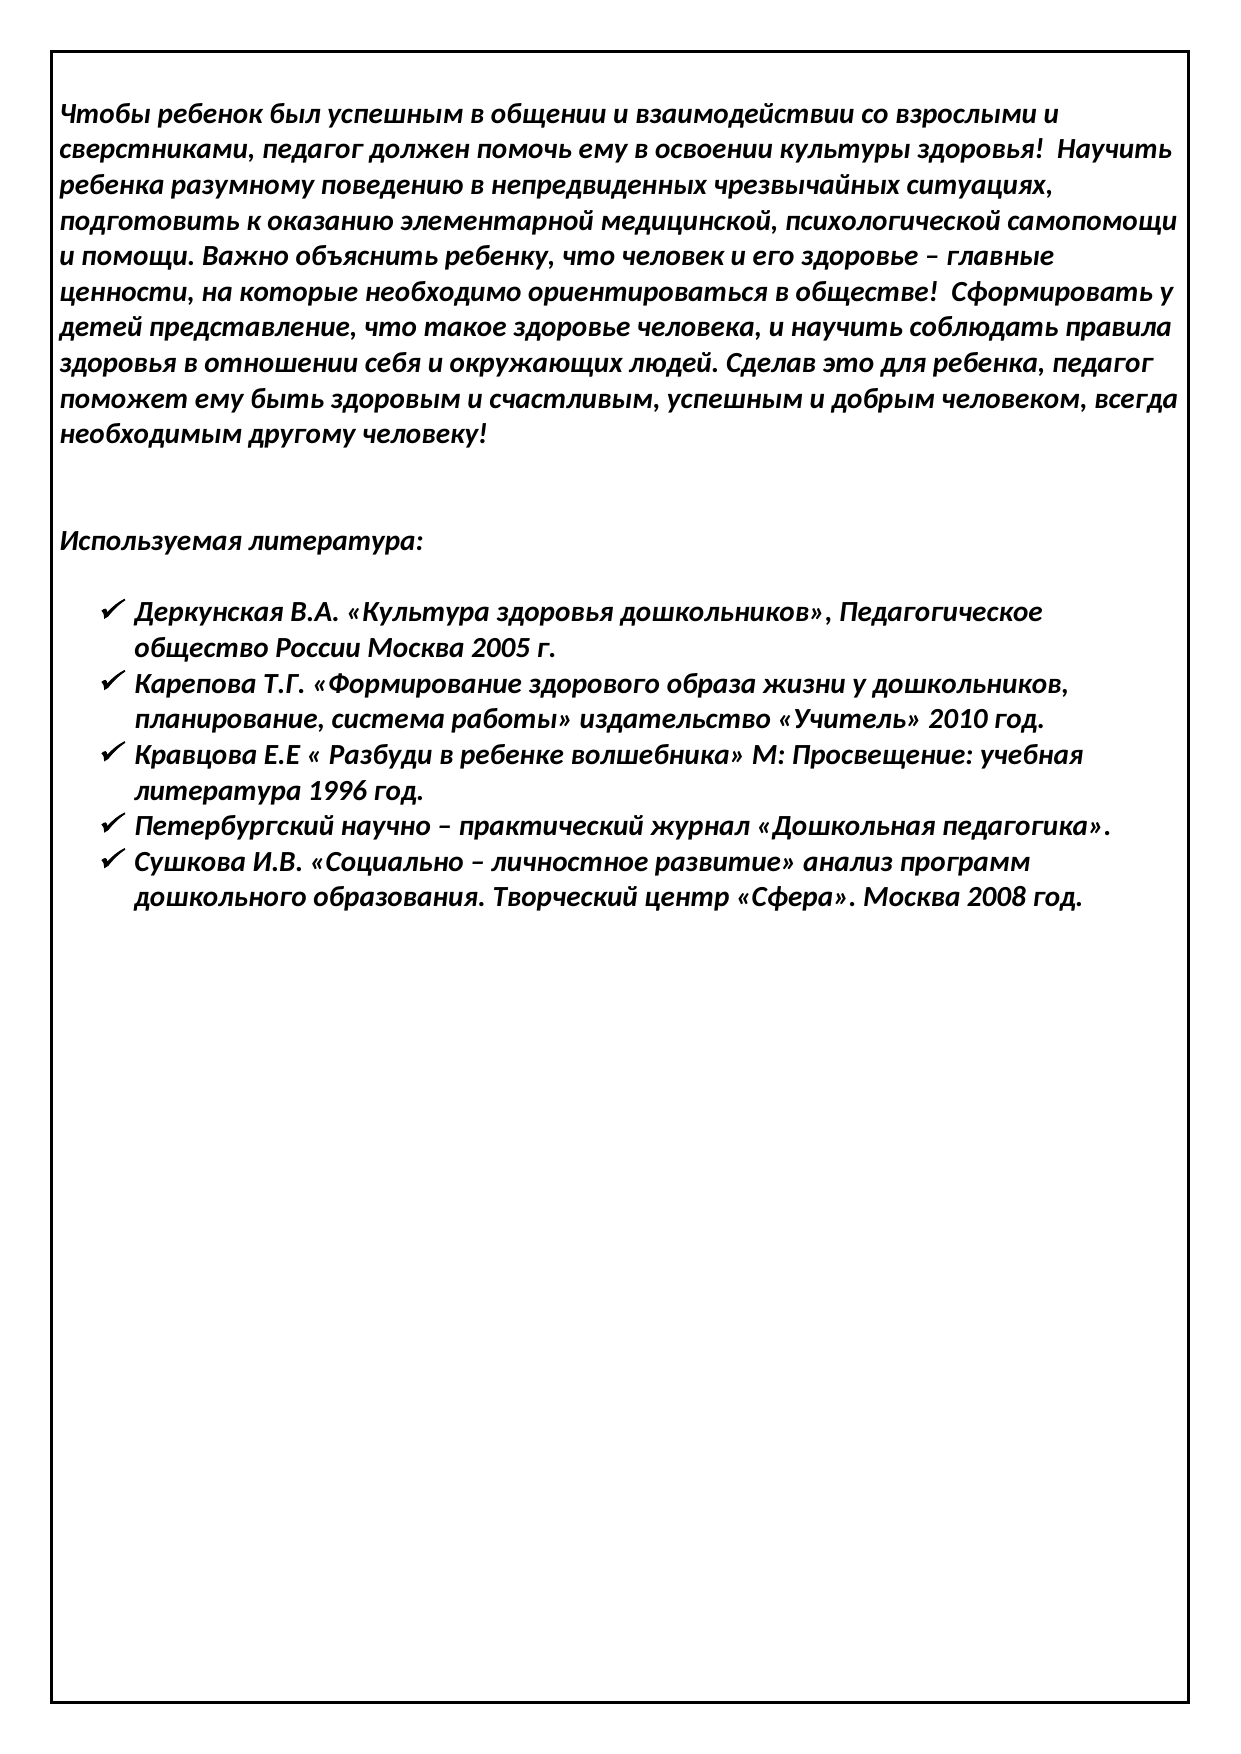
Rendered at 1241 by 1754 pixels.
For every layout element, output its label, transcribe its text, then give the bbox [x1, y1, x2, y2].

list Петербургский научно – практический журнал «Дошкольная педагогика». [97, 807, 1181, 843]
text Чтобы ребенок был успешным в общении и взаимодействии со взрослыми и сверстниками, педагог должен помочь ему в освоении культуры здоровья! Научить ребенка разумному поведению в непредвиденных чрезвычайных ситуациях, подготовить к оказанию элементарной медицинской, психологической самопомощи и помощи. Важно объяснить ребенку, что человек и его здоровье – главные ценности, на которые необходимо ориентироваться в обществе! Сформировать у детей представление, что такое здоровье человека, и научить соблюдать правила здоровья в отношении себя и окружающих людей. Сделав это для ребенка, педагог поможет ему быть здоровым и счастливым, успешным и добрым человеком, всегда необходимым другому человеку! [59, 95, 1181, 451]
list Деркунская В.А. «Культура здоровья дошкольников», Педагогическое общество России Москва 2005 г. [97, 593, 1181, 665]
list Кравцова Е.Е « Разбуди в ребенке волшебника» М: Просвещение: учебная литература 1996 год. [97, 736, 1181, 807]
list Карепова Т.Г. «Формирование здорового образа жизни у дошкольников, планирование, система работы» издательство «Учитель» 2010 год. [97, 665, 1181, 736]
list Сушкова И.В. «Социально – личностное развитие» анализ программ дошкольного образования. Творческий центр «Сфера». Москва 2008 год. [97, 843, 1181, 914]
text Используемая литература: [59, 522, 1181, 558]
